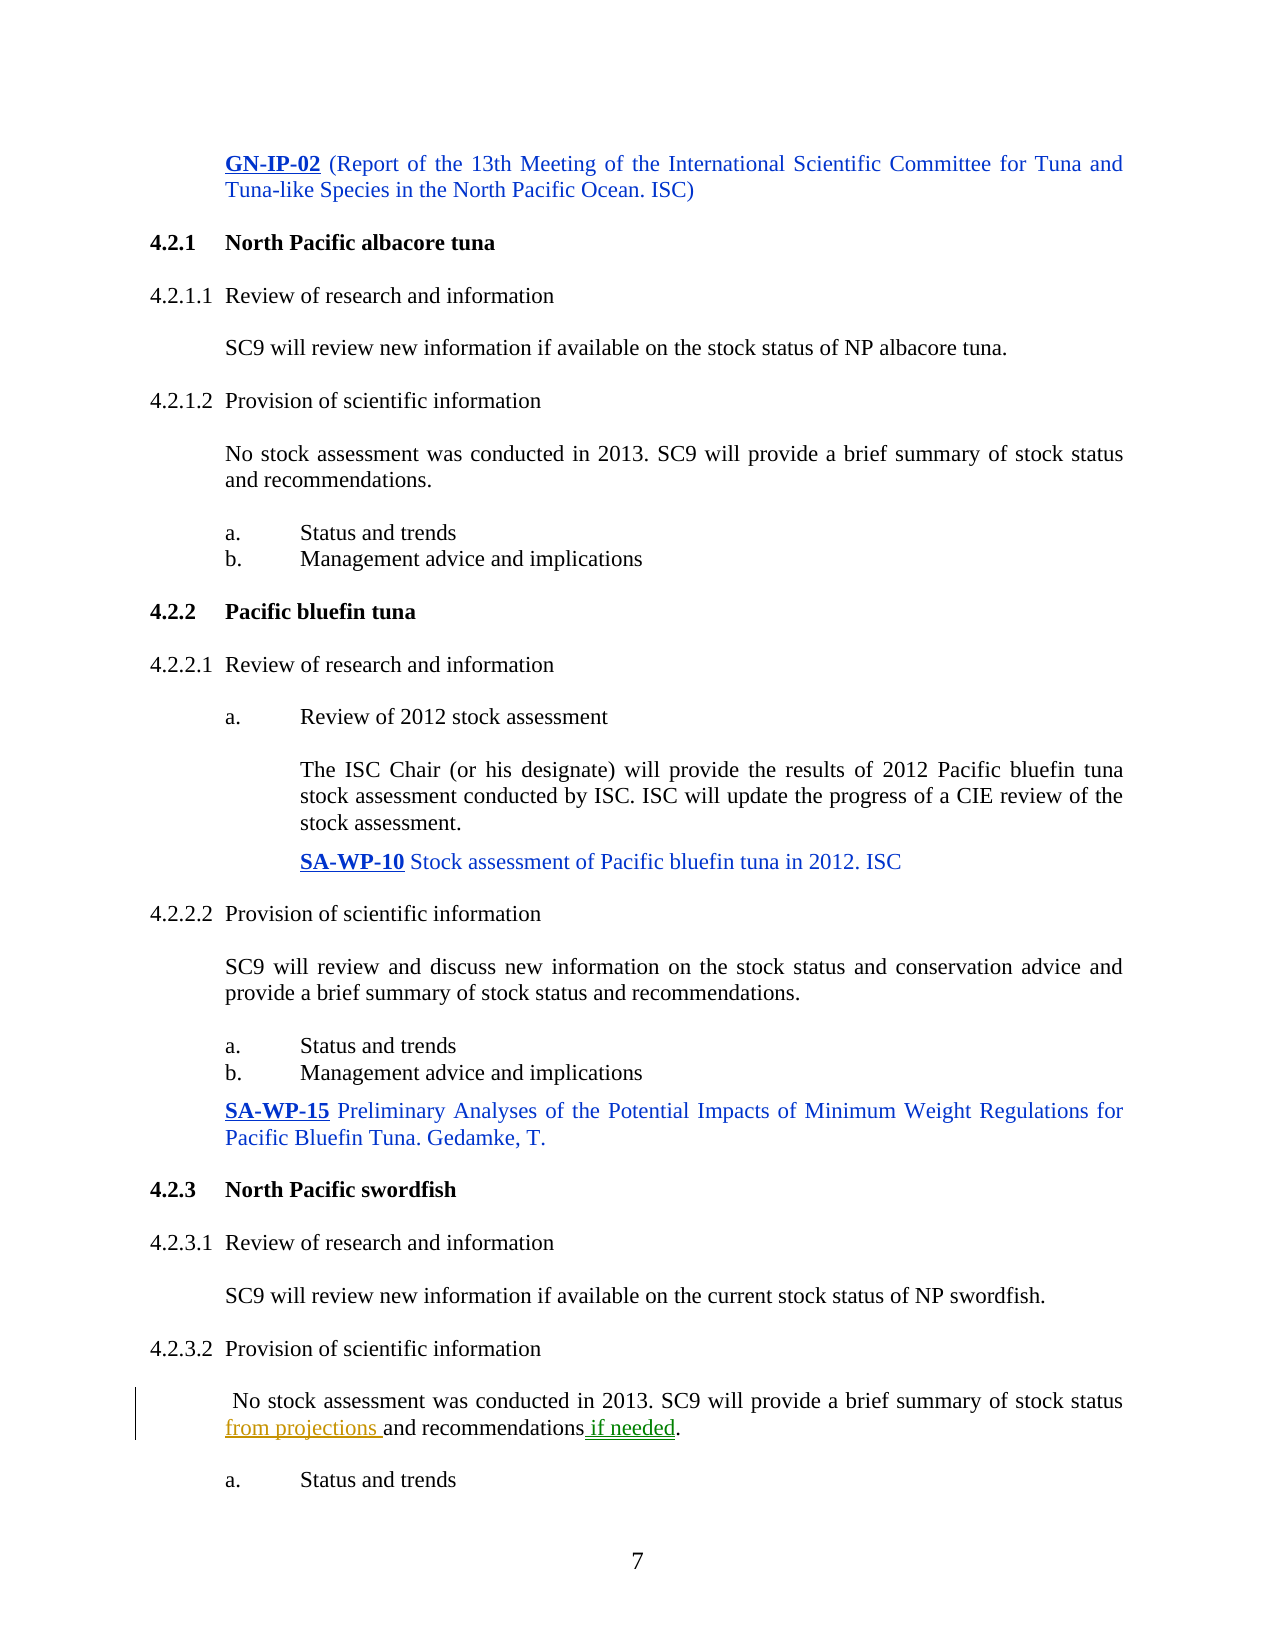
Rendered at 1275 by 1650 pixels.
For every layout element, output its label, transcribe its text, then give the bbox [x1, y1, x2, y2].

list Provision of scientific information [150, 1334, 1125, 1361]
list Review of research and information [150, 651, 1125, 677]
list Review of research and information [150, 282, 1125, 308]
list Status and trends [225, 519, 1125, 545]
list Review of research and information [150, 1229, 1125, 1256]
list SC9 will review new information if available on the stock status of NP albacore tuna. [225, 334, 1125, 361]
list Management advice and implications [225, 1058, 1125, 1085]
list Status and trends [225, 1032, 1125, 1058]
list Pacific bluefin tuna [150, 598, 1125, 624]
list SC9 will review and discuss new information on the stock status and conservation advice and provide a brief summary of stock status and recommendations. [225, 953, 1125, 1006]
list SA-WP-10 Stock assessment of Pacific bluefin tuna in 2012. ISC [262, 848, 1125, 874]
list The ISC Chair (or his designate) will provide the results of 2012 Pacific bluefin tuna stock assessment conducted by ISC. ISC will update the progress of a CIE review of the stock assessment. [300, 756, 1125, 835]
list North Pacific albacore tuna [150, 229, 1125, 255]
text No stock assessment was conducted in 2013. SC9 will provide a brief summary of stock status and recommendations. [225, 1387, 1125, 1440]
list Status and trends [225, 1466, 1125, 1493]
list North Pacific swordfish [150, 1176, 1125, 1203]
list Management advice and implications [225, 545, 1125, 572]
list GN-IP-02 (Report of the 13th Meeting of the International Scientific Committee for Tuna and Tuna-like Species in the North Pacific Ocean. ISC) [225, 150, 1125, 203]
list Review of 2012 stock assessment [225, 703, 1125, 730]
text No stock assessment was conducted in 2013. SC9 will provide a brief summary of stock status and recommendations. [225, 440, 1125, 493]
text SA-WP-15 Preliminary Analyses of the Potential Impacts of Minimum Weight Regulations for Pacific Bluefin Tuna. Gedamke, T. [225, 1097, 1125, 1150]
list SC9 will review new information if available on the current stock status of NP swordfish. [225, 1282, 1125, 1308]
list Provision of scientific information [150, 387, 1125, 413]
list Provision of scientific information [150, 900, 1125, 927]
